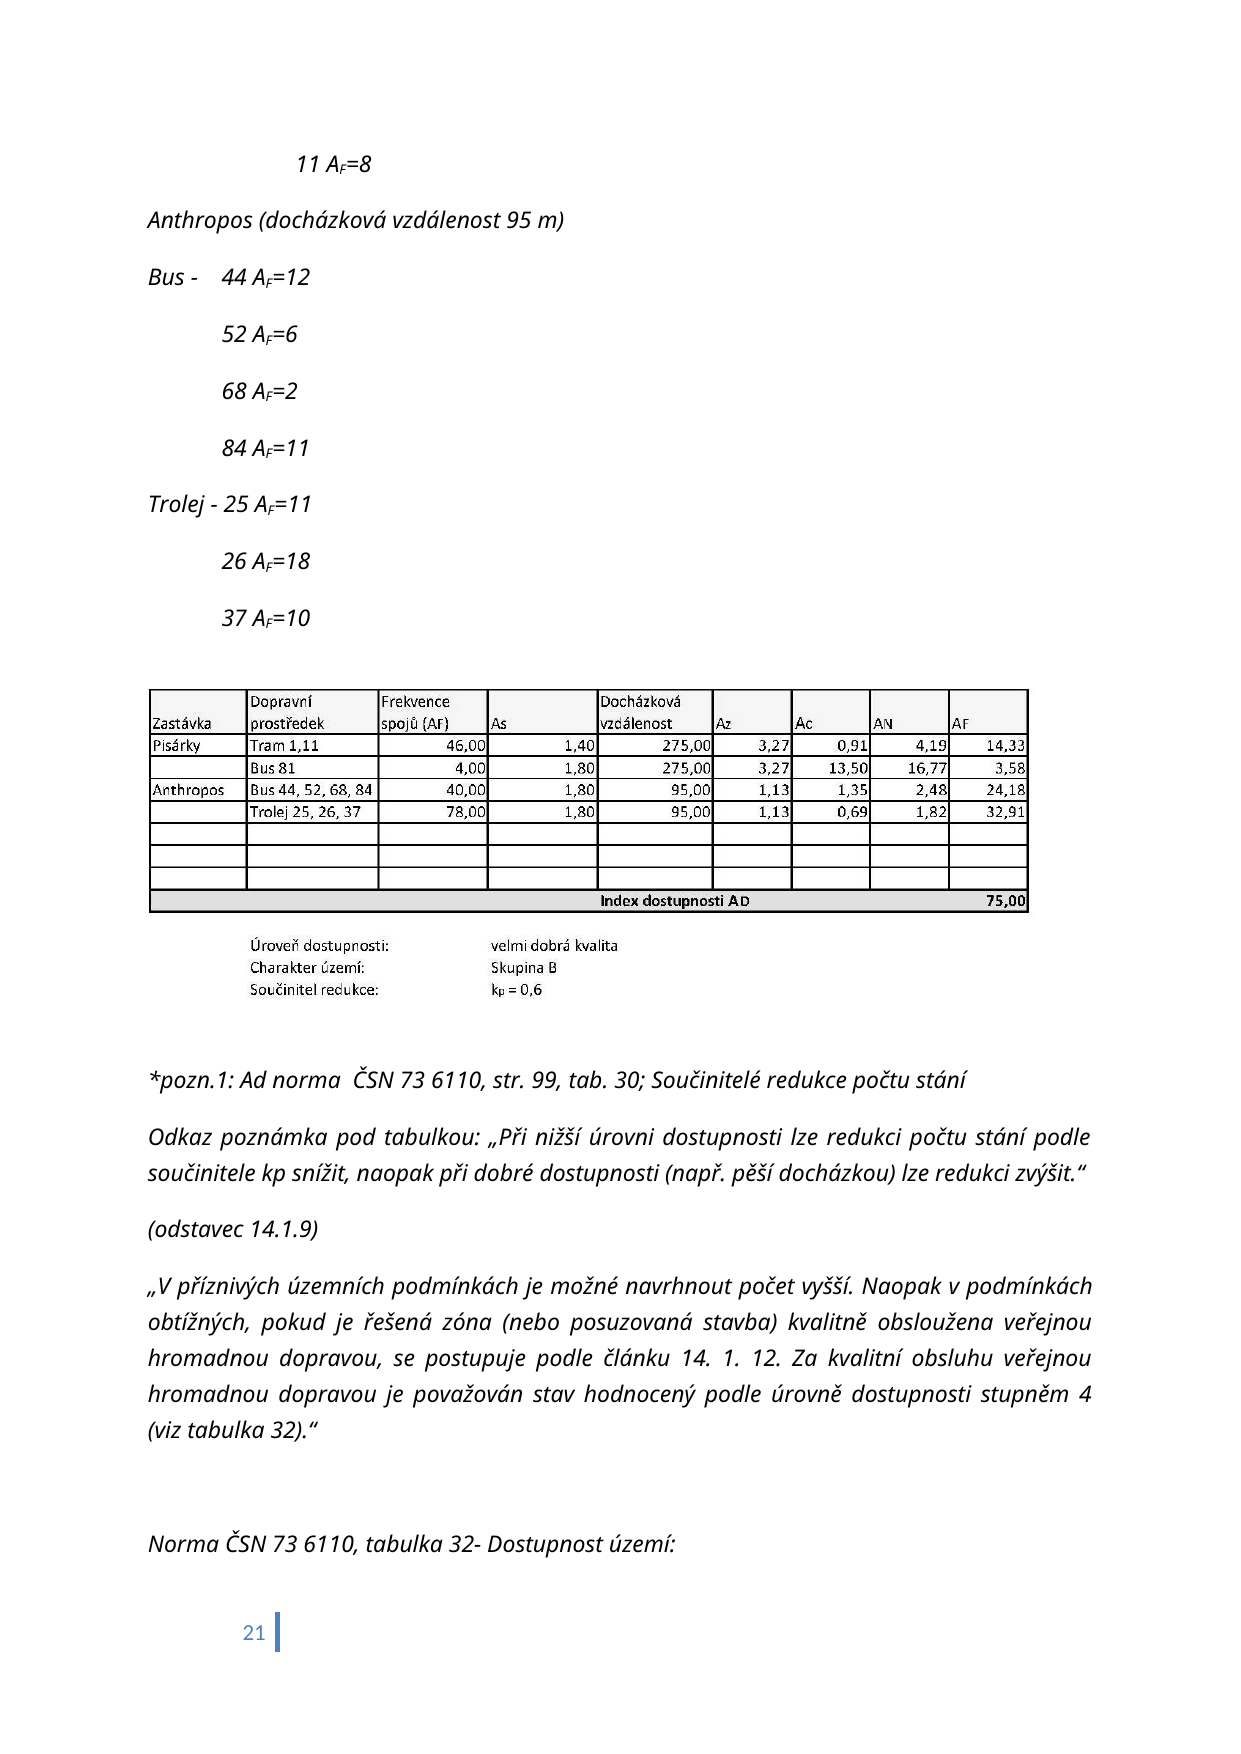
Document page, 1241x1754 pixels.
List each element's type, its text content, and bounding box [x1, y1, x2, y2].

text Odkaz poznámka pod tabulkou: „Při nižší úrovni dostupnosti lze redukci počtu stání podle součinitele kp snížit, naopak při dobré dostupnosti (např. pěší docházkou) lze redukci zvýšit.“ [148, 1121, 1093, 1188]
text *pozn.1: Ad norma ČSN 73 6110, str. 99, tab. 30; Součinitelé redukce počtu stání [148, 1064, 1093, 1095]
text „V příznivých územních podmínkách je možné navrhnout počet vyšší. Naopak v podmínkách obtížných, pokud je řešená zóna (nebo posuzovaná stavba) kvalitně obsloužena veřejnou hromadnou dopravou, se postupuje podle článku 14. 1. 12. Za kvalitní obsluhu veřejnou hromadnou dopravou je považován stav hodnocený podle úrovně dostupnosti stupněm 4 (viz tabulka 32).“ [148, 1270, 1093, 1445]
text Anthropos (docházková vzdálenost 95 m) [148, 204, 1093, 236]
text 52 AF=6 [148, 318, 1093, 349]
text 11 AF=8 [148, 148, 1093, 179]
text Trolej - 25 AF=11 [148, 488, 1093, 519]
text 68 AF=2 [148, 375, 1093, 406]
text 26 AF=18 [148, 545, 1093, 576]
text 84 AF=11 [148, 431, 1093, 463]
text Bus - 44 AF=12 [148, 261, 1093, 292]
picture [147, 658, 1055, 1039]
text 37 AF=10 [148, 602, 1093, 633]
text (odstavec 14.1.9) [148, 1213, 1093, 1245]
text Norma ČSN 73 6110, tabulka 32- Dostupnost území: [148, 1527, 1093, 1559]
